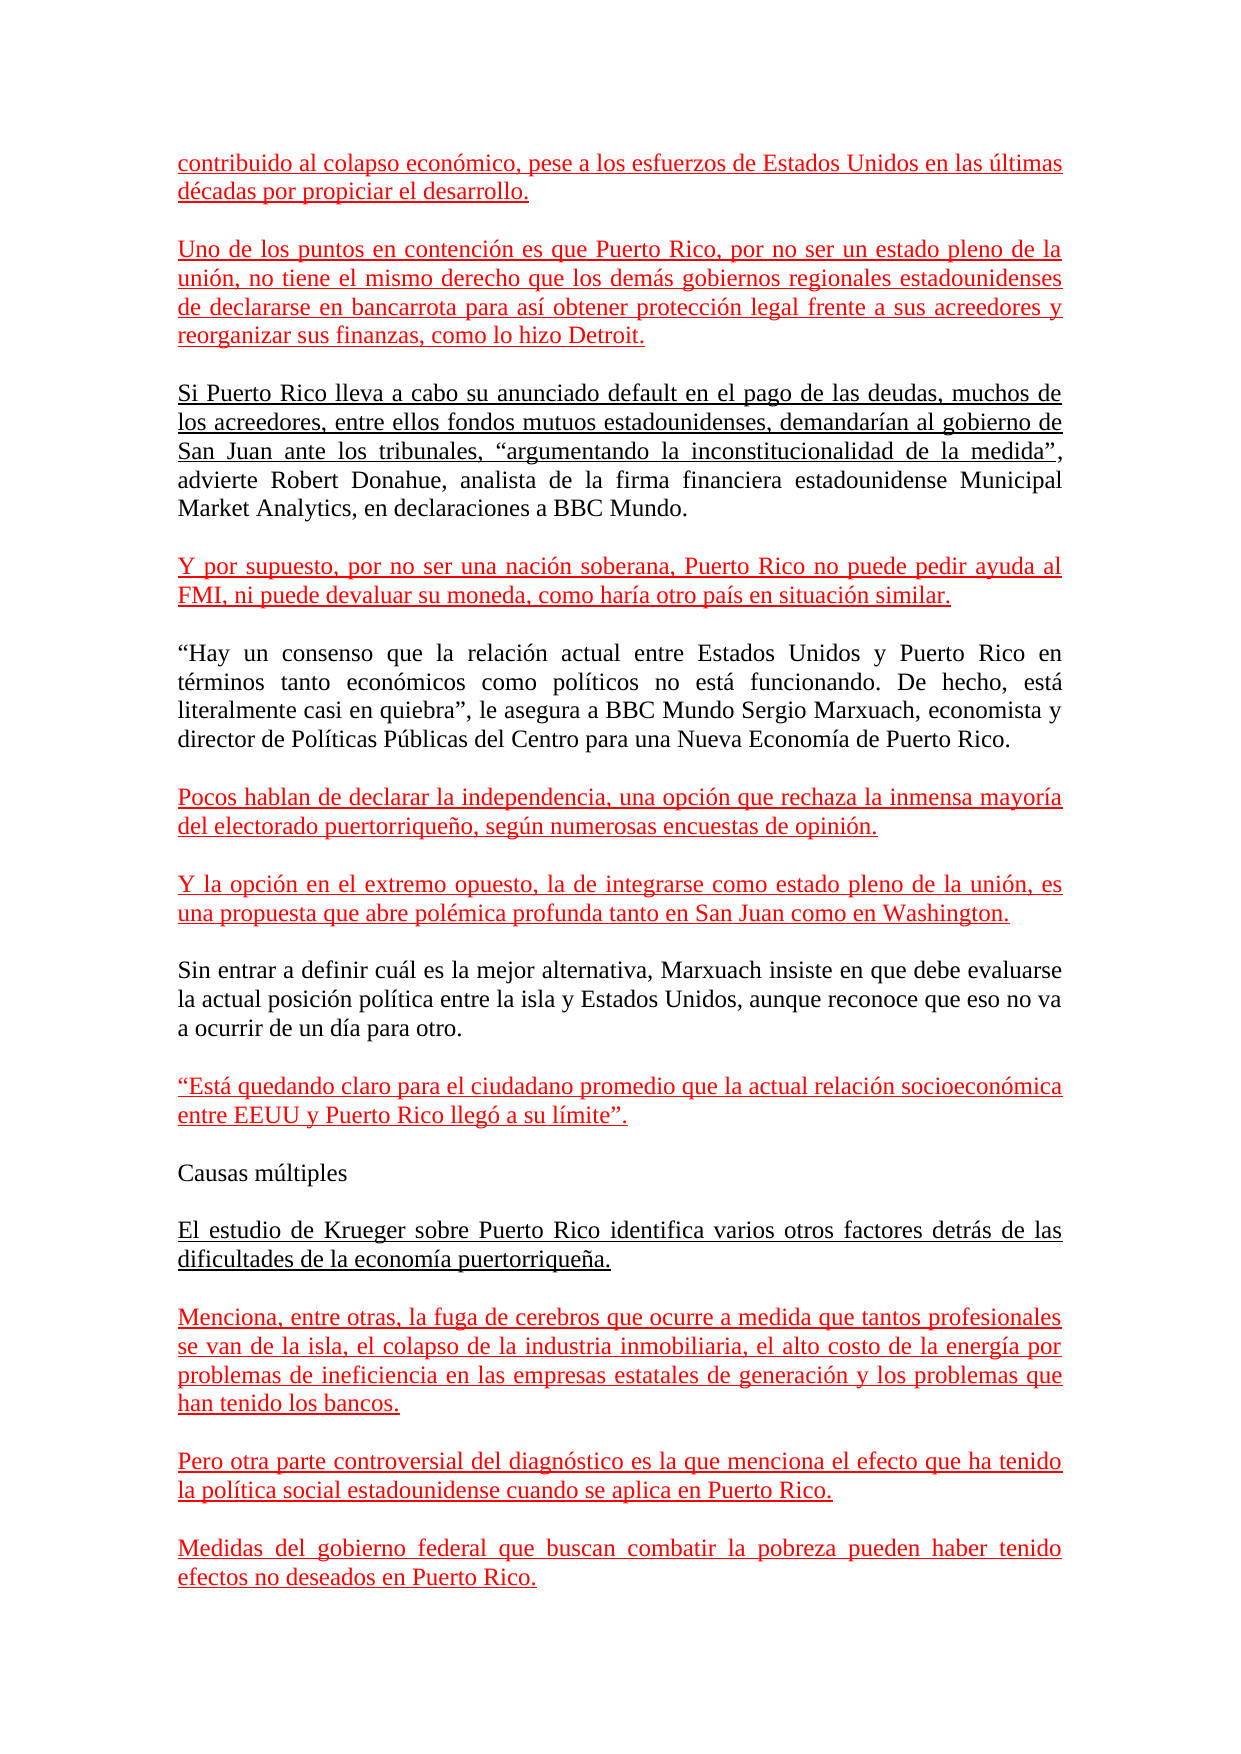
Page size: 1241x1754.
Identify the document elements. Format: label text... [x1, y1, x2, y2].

text Uno de los puntos en contención es que Puerto Rico, por no ser un estado pleno de la unión, no tiene el mismo derecho que los demás gobiernos regionales estadounidenses de declararse en bancarrota para así obtener protección legal frente a sus acreedores y reorganizar sus finanzas, como lo hizo Detroit. [177, 234, 1063, 288]
text Y la opción en el extremo opuesto, la de integrarse como estado pleno de la unión, es una propuesta que abre polémica profunda tanto en San Juan como en Washington. [177, 895, 1063, 926]
text “Hay un consenso que la relación actual entre Estados Unidos y Puerto Rico en términos tanto económicos como políticos no está funcionando. De hecho, está literalmente casi en quiebra”, le asegura a BBC Mundo Sergio Marxuach, economista y director de Políticas Públicas del Centro para una Nueva Economía de Puerto Rico. [177, 638, 1063, 753]
text Pocos hablan de declarar la independencia, una opción que rechaza la inmensa mayoría del electorado puertorriqueño, según numerosas encuestas de opinión. [177, 782, 1063, 807]
text Menciona, entre otras, la fuga de cerebros que ocurre a medida que tantos profesionales se van de la isla, el colapso de la industria inmobiliaria, el alto costo de la energía por problemas de ineficiencia en las empresas estatales de generación y los problemas que han tenido los bancos. [177, 1302, 1063, 1385]
text Uno de los puntos en contención es que Puerto Rico, por no ser un estado pleno de la unión, no tiene el mismo derecho que los demás gobiernos regionales estadounidenses de declararse en bancarrota para así obtener protección legal frente a sus acreedores y reorganizar sus finanzas, como lo hizo Detroit. [177, 318, 1063, 349]
text Y la opción en el extremo opuesto, la de integrarse como estado pleno de la unión, es una propuesta que abre polémica profunda tanto en San Juan como en Washington. [177, 869, 1063, 894]
text Sin entrar a definir cuál es la mejor alternativa, Marxuach insiste en que debe evaluarse la actual posición política entre la isla y Estados Unidos, aunque reconoce que eso no va a ocurrir de un día para otro. [177, 956, 1063, 1042]
text El estudio de Krueger sobre Puerto Rico identifica varios otros factores detrás de las dificultades de la economía puertorriqueña. [177, 1216, 1063, 1241]
text Causas múltiples [177, 1158, 1063, 1186]
text Pero otra parte controversial del diagnóstico es la que menciona el efecto que ha tenido la política social estadounidense cuando se aplica en Puerto Rico. [177, 1446, 1063, 1471]
text Si Puerto Rico lleva a cabo su anunciado default en el pago de las deudas, muchos de los acreedores, entre ellos fondos mutuos estadounidenses, demandarían al gobierno de San Juan ante los tribunales, “argumentando la inconstitucionalidad de la medida”, advierte Robert Donahue, analista de la firma financiera estadounidense Municipal Market Analytics, en declaraciones a BBC Mundo. [177, 433, 1063, 522]
text Pero otra parte controversial del diagnóstico es la que menciona el efecto que ha tenido la política social estadounidense cuando se aplica en Puerto Rico. [177, 1472, 1063, 1504]
text “Está quedando claro para el ciudadano promedio que la actual relación socioeconómica entre EEUU y Puerto Rico llegó a su límite”. [177, 1071, 1063, 1096]
text El estudio de Krueger sobre Puerto Rico identifica varios otros factores detrás de las dificultades de la economía puertorriqueña. [177, 1242, 1063, 1273]
text Pocos hablan de declarar la independencia, una opción que rechaza la inmensa mayoría del electorado puertorriqueño, según numerosas encuestas de opinión. [177, 808, 1063, 840]
text “Está quedando claro para el ciudadano promedio que la actual relación socioeconómica entre EEUU y Puerto Rico llegó a su límite”. [177, 1097, 1063, 1128]
text Menciona, entre otras, la fuga de cerebros que ocurre a medida que tantos profesionales se van de la isla, el colapso de la industria inmobiliaria, el alto costo de la energía por problemas de ineficiencia en las empresas estatales de generación y los problemas que han tenido los bancos. [177, 1386, 1063, 1417]
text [177, 148, 1063, 173]
text Uno de los puntos en contención es que Puerto Rico, por no ser un estado pleno de la unión, no tiene el mismo derecho que los demás gobiernos regionales estadounidenses de declararse en bancarrota para así obtener protección legal frente a sus acreedores y reorganizar sus finanzas, como lo hizo Detroit. [177, 289, 1063, 317]
text Si Puerto Rico lleva a cabo su anunciado default en el pago de las deudas, muchos de los acreedores, entre ellos fondos mutuos estadounidenses, demandarían al gobierno de San Juan ante los tribunales, “argumentando la inconstitucionalidad de la medida”, advierte Robert Donahue, analista de la firma financiera estadounidense Municipal Market Analytics, en declaraciones a BBC Mundo. [177, 378, 1063, 432]
text Y por supuesto, por no ser una nación soberana, Puerto Rico no puede pedir ayuda al FMI, ni puede devaluar su moneda, como haría otro país en situación similar. [177, 551, 1063, 609]
text Medidas del gobierno federal que buscan combatir la pobreza pueden haber tenido efectos no deseados en Puerto Rico. [177, 1533, 1063, 1591]
